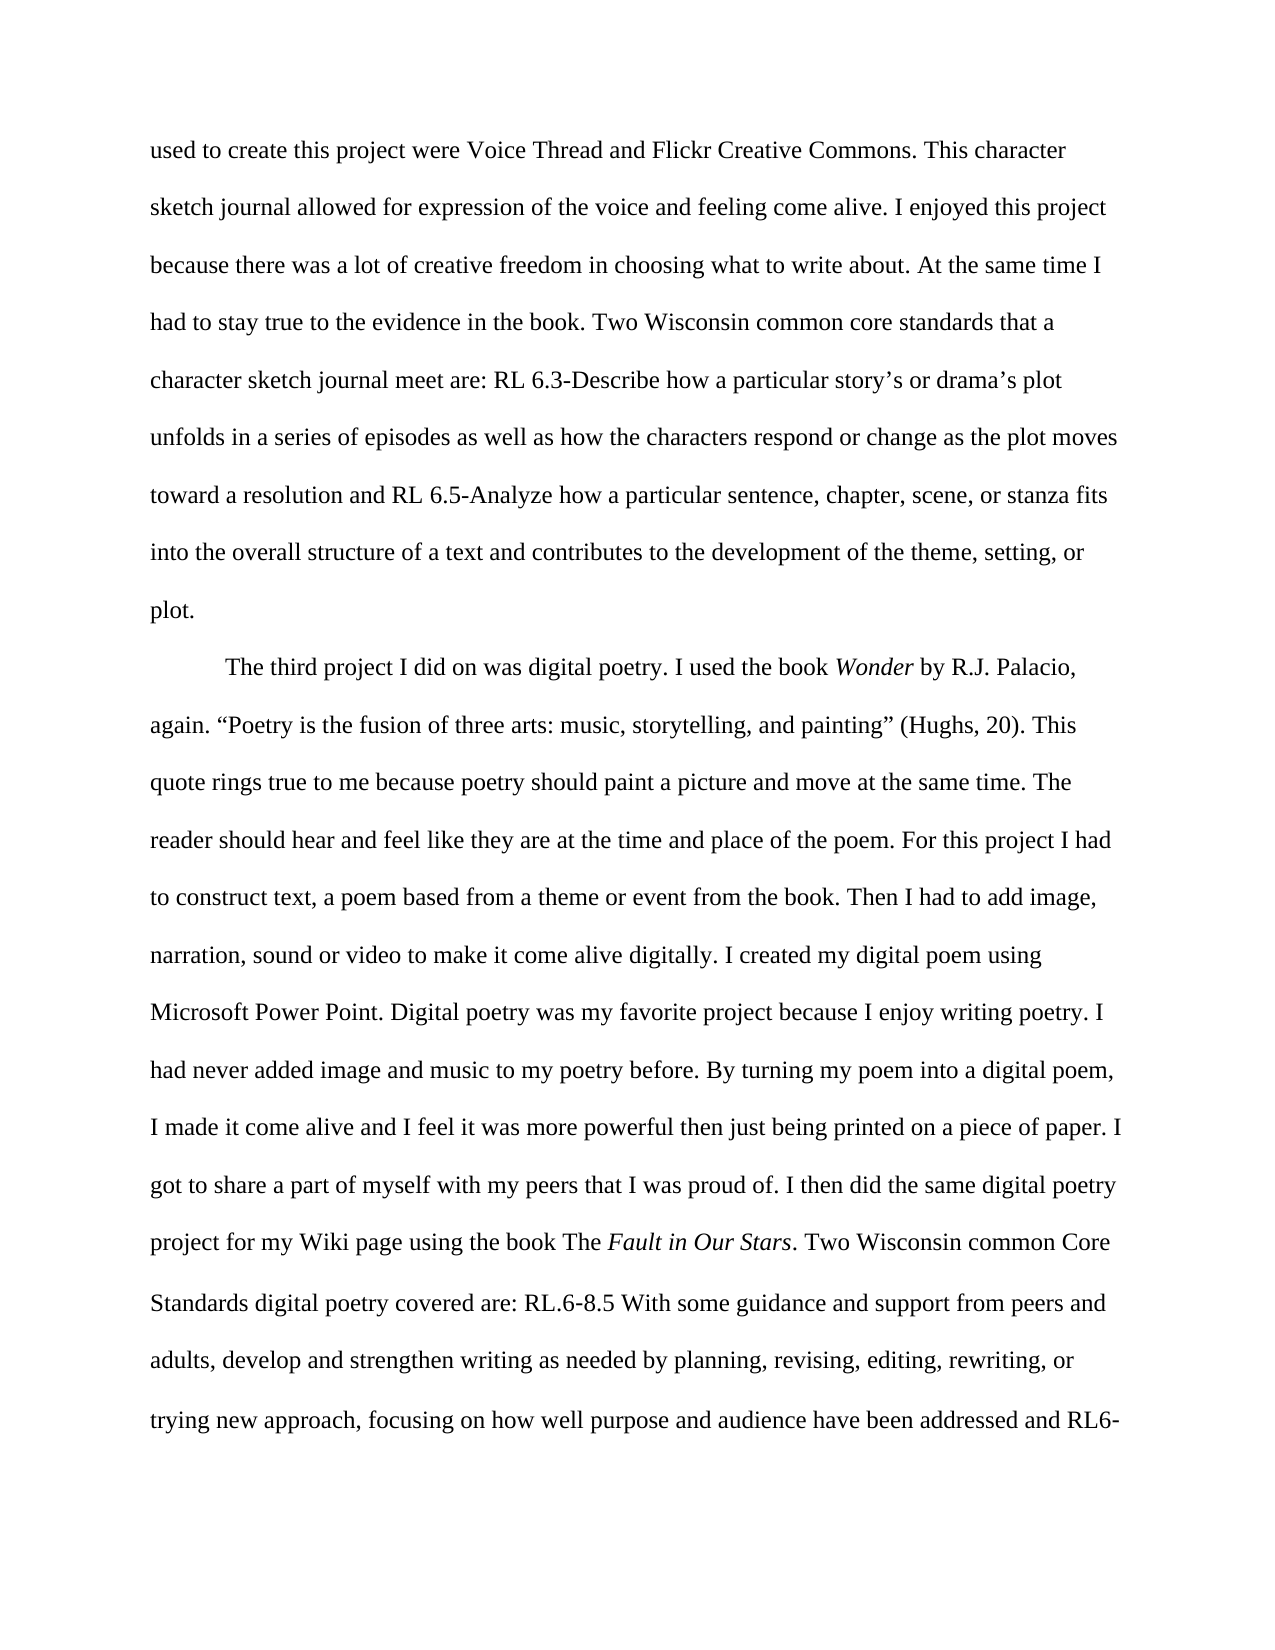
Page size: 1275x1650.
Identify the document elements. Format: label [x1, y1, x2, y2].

text [150, 652, 1125, 1434]
text [150, 135, 1125, 624]
